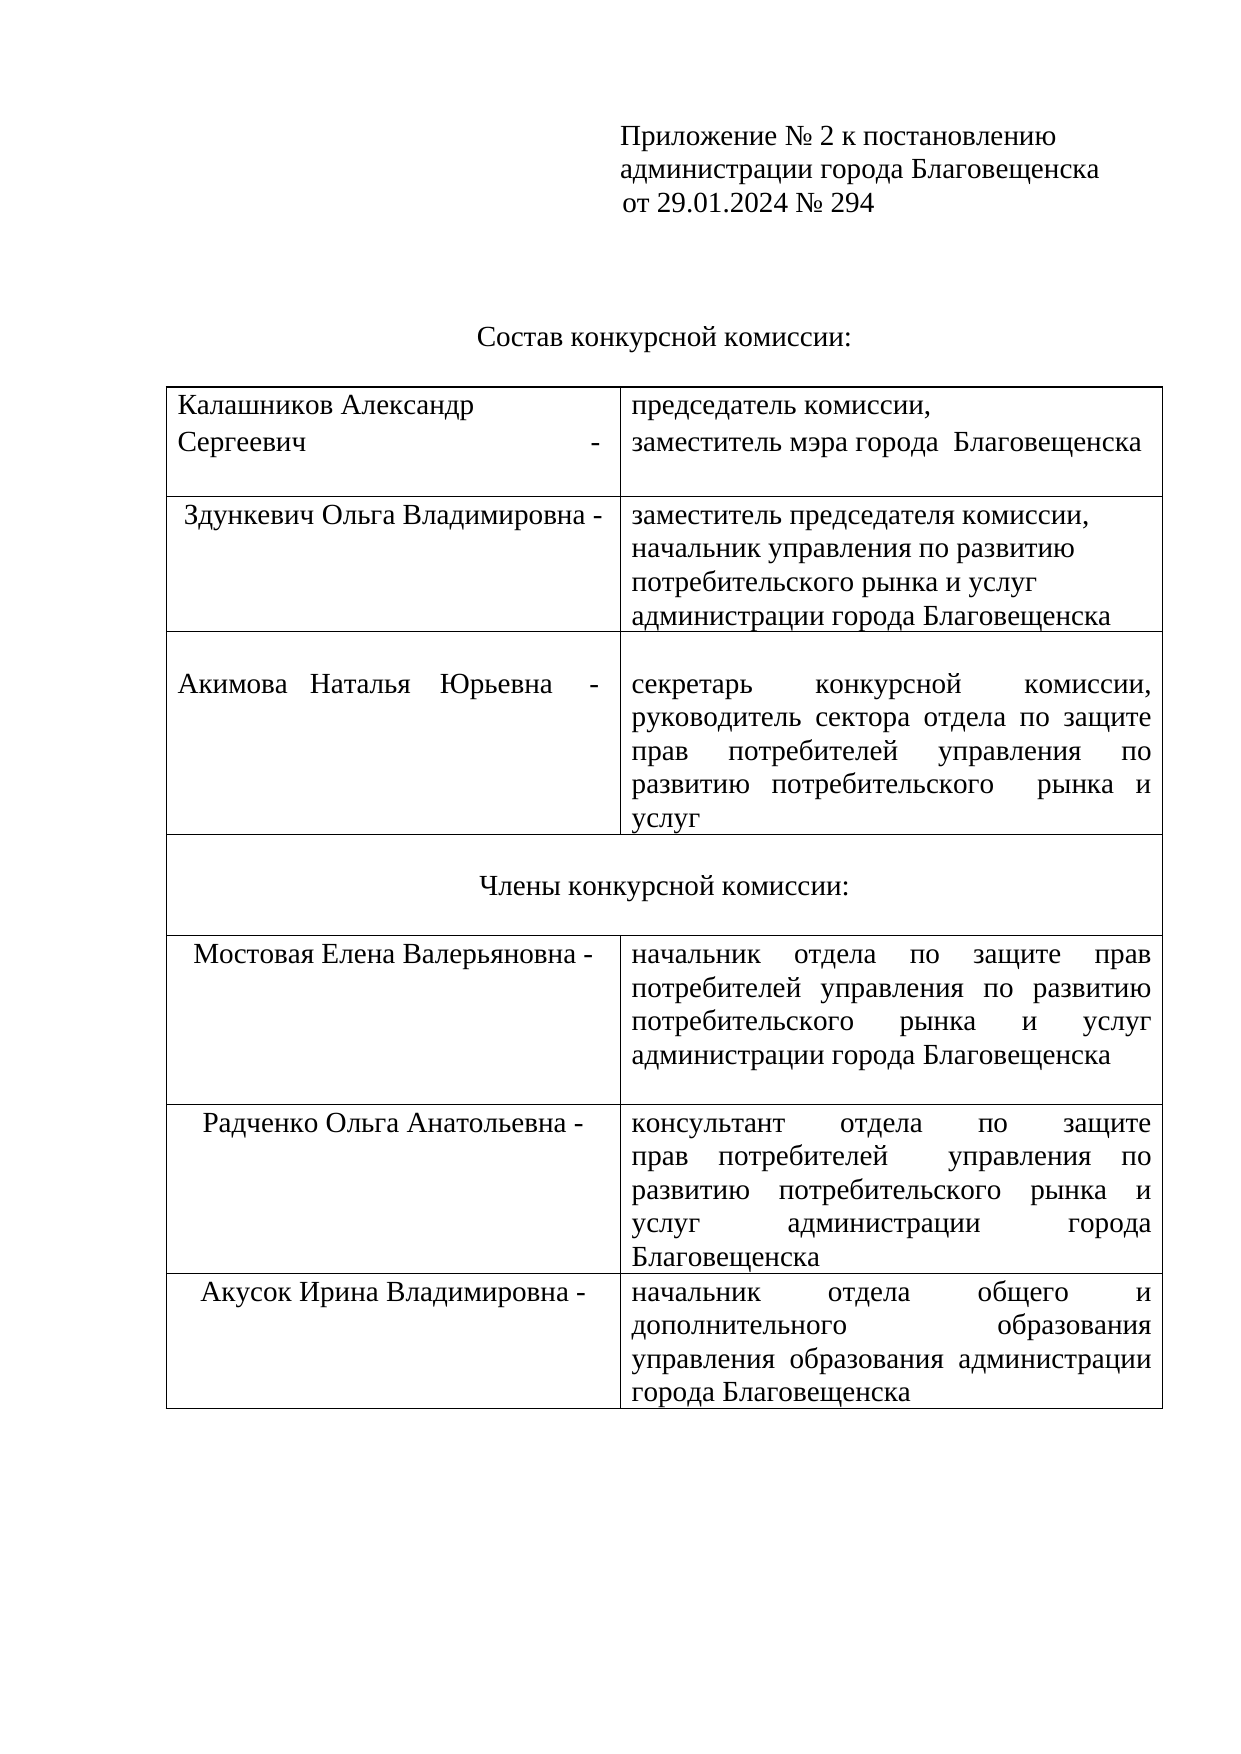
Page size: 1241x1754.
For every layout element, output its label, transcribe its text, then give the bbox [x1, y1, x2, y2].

table_cell Акимова Наталья Юрьевна - [167, 632, 620, 833]
text администрации города Благовещенска [546, 152, 1152, 185]
table_cell начальник отдела по защите прав потребителей управления по развитию потребительского рынка и услуг администрации города Благовещенска [621, 936, 1162, 1104]
table_cell начальник отдела общего и дополнительного образования управления образования администрации города Благовещенска [621, 1274, 1162, 1408]
table_cell Члены конкурсной комиссии: [167, 835, 1162, 935]
table_cell Здункевич Ольга Владимировна - [167, 497, 620, 631]
table_header председатель комиссии, заместитель мэра города Благовещенска [621, 388, 1162, 496]
text от 29.01.2024 № 294 [177, 185, 1152, 219]
table_cell заместитель председателя комиссии, начальник управления по развитию потребительского рынка и услуг администрации города Благовещенска [621, 497, 1162, 631]
table_header Калашников Александр Сергеевич - [167, 388, 620, 496]
text Приложение № 2 к постановлению [177, 118, 1152, 152]
table_cell Мостовая Елена Валерьяновна - [167, 936, 620, 1104]
text Состав конкурсной комиссии: [177, 319, 1152, 353]
table_cell секретарь конкурсной комиссии, руководитель сектора отдела по защите прав потребителей управления по развитию потребительского рынка и услуг [621, 632, 1162, 833]
table_cell консультант отдела по защите прав потребителей управления по развитию потребительского рынка и услуг администрации города Благовещенска [621, 1105, 1162, 1273]
table_cell Акусок Ирина Владимировна - [167, 1274, 620, 1408]
table_cell Радченко Ольга Анатольевна - [167, 1105, 620, 1273]
